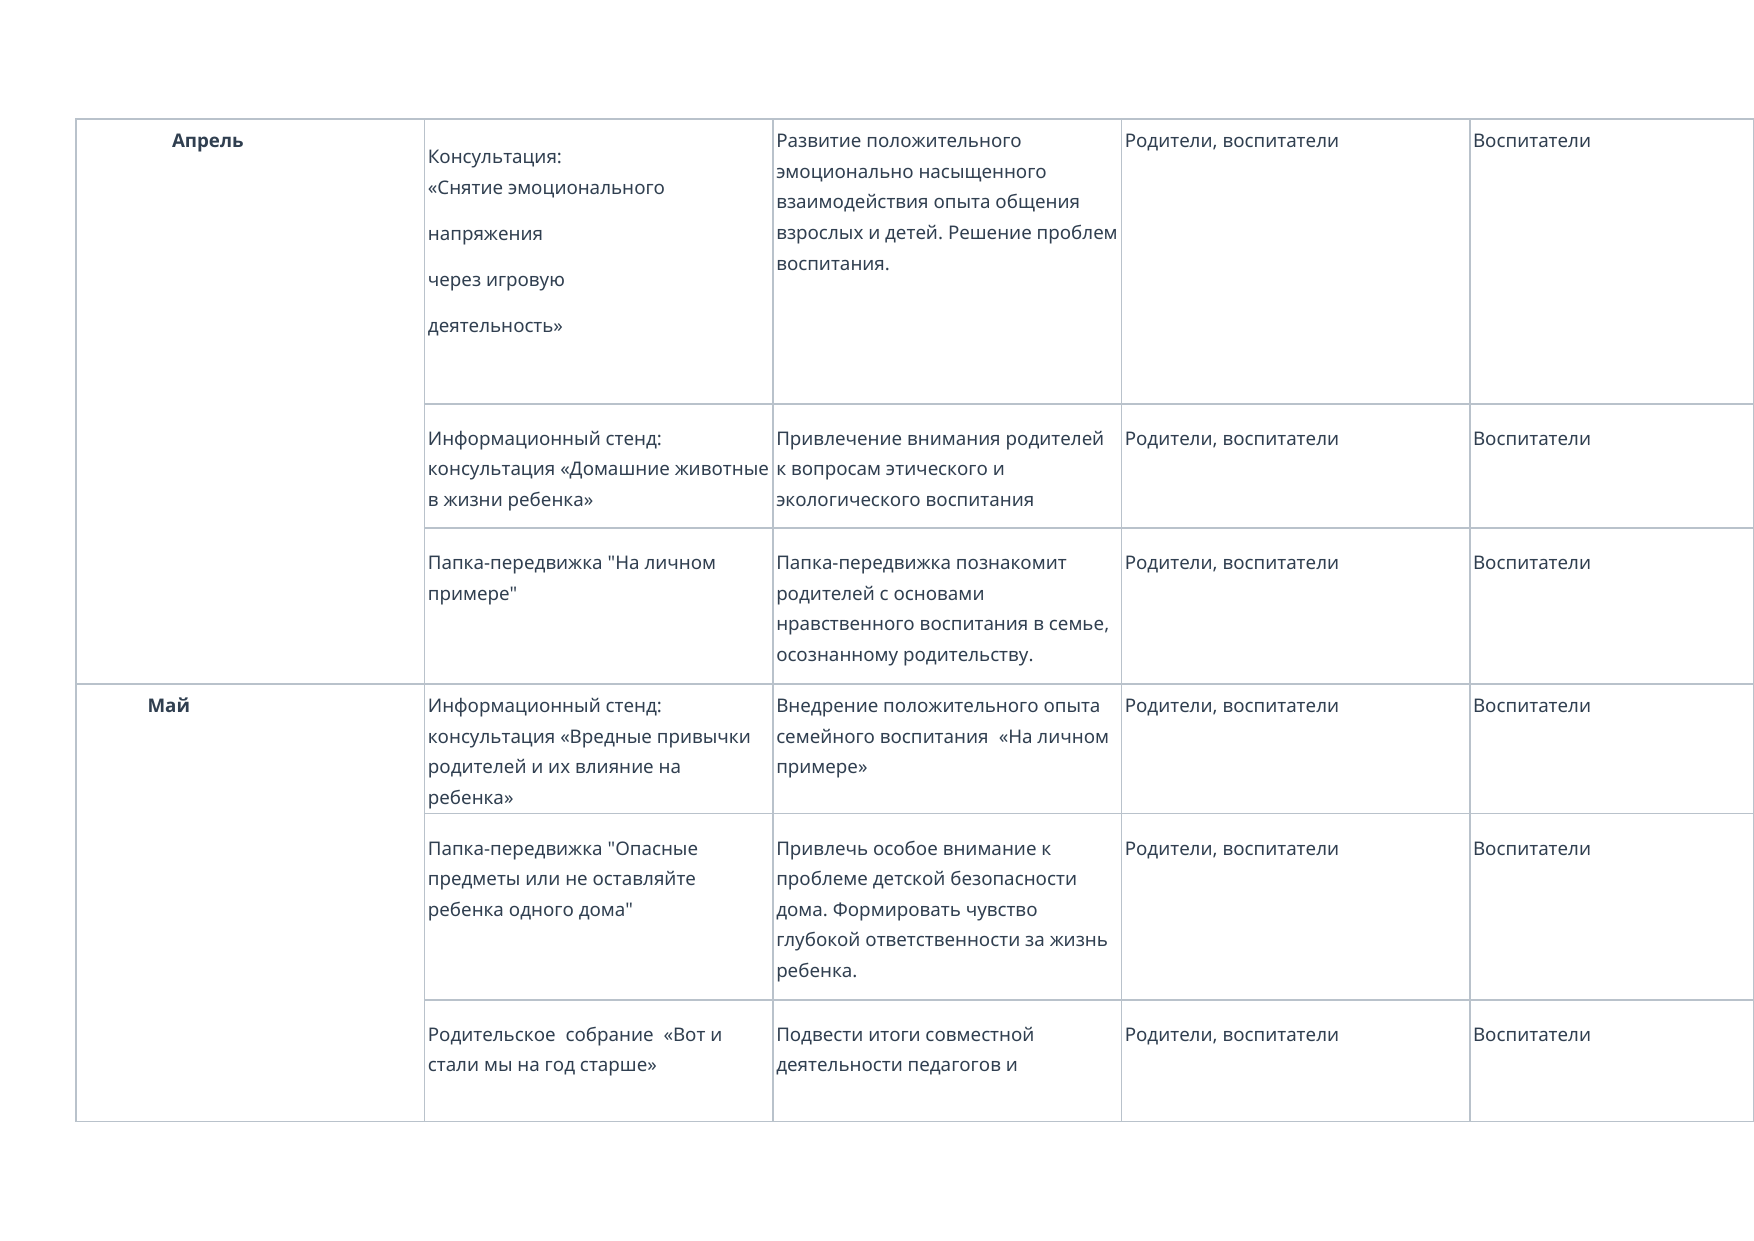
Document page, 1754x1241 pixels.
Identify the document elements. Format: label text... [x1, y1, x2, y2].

table_cell Родители, воспитатели [1122, 405, 1469, 527]
table_cell Воспитатели [1471, 529, 1753, 683]
table_cell Воспитатели [1471, 1001, 1753, 1121]
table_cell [1122, 120, 1469, 403]
table_cell Привлечь особое внимание к проблеме детской безопасности дома. Формировать чувство глубокой ответственности за жизнь ребенка. [774, 814, 1121, 999]
table_cell Привлечение внимания родителей к вопросам этического и экологического воспитания [774, 405, 1121, 527]
table_cell Воспитатели [1471, 405, 1753, 527]
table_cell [774, 1001, 1121, 1121]
table_cell Папка-передвижка познакомит родителей с основами нравственного воспитания в семье, осознанному родительству. [774, 529, 1121, 683]
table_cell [425, 1001, 772, 1121]
table_cell Папка-передвижка "Опасные предметы или не оставляйте ребенка одного дома" [425, 814, 772, 999]
table_cell Воспитатели [1471, 685, 1753, 813]
table_cell Информационный стенд: консультация «Вредные привычки родителей и их влияние на ребенка» [425, 685, 772, 813]
table_cell Консультация: «Снятие эмоционального напряжения через игровую деятельность» [425, 120, 772, 403]
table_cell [1122, 1001, 1469, 1121]
table_cell Воспитатели [1471, 814, 1753, 999]
table_cell Развитие положительного эмоционально насыщенного взаимодействия опыта общения взрослых и детей. Решение проблем воспитания. [774, 120, 1121, 403]
table_cell Воспитатели [1471, 120, 1753, 403]
table_cell Апрель [77, 120, 424, 683]
table_cell Май [77, 685, 424, 1121]
table_cell Внедрение положительного опыта семейного воспитания «На личном примере» [774, 685, 1121, 813]
table_cell Папка-передвижка "На личном примере" [425, 529, 772, 683]
table_cell Родители, воспитатели [1122, 529, 1469, 683]
table_cell Родители, воспитатели [1122, 685, 1469, 813]
table_cell Родители, воспитатели [1122, 814, 1469, 999]
table_cell Информационный стенд: консультация «Домашние животные в жизни ребенка» [425, 405, 772, 527]
